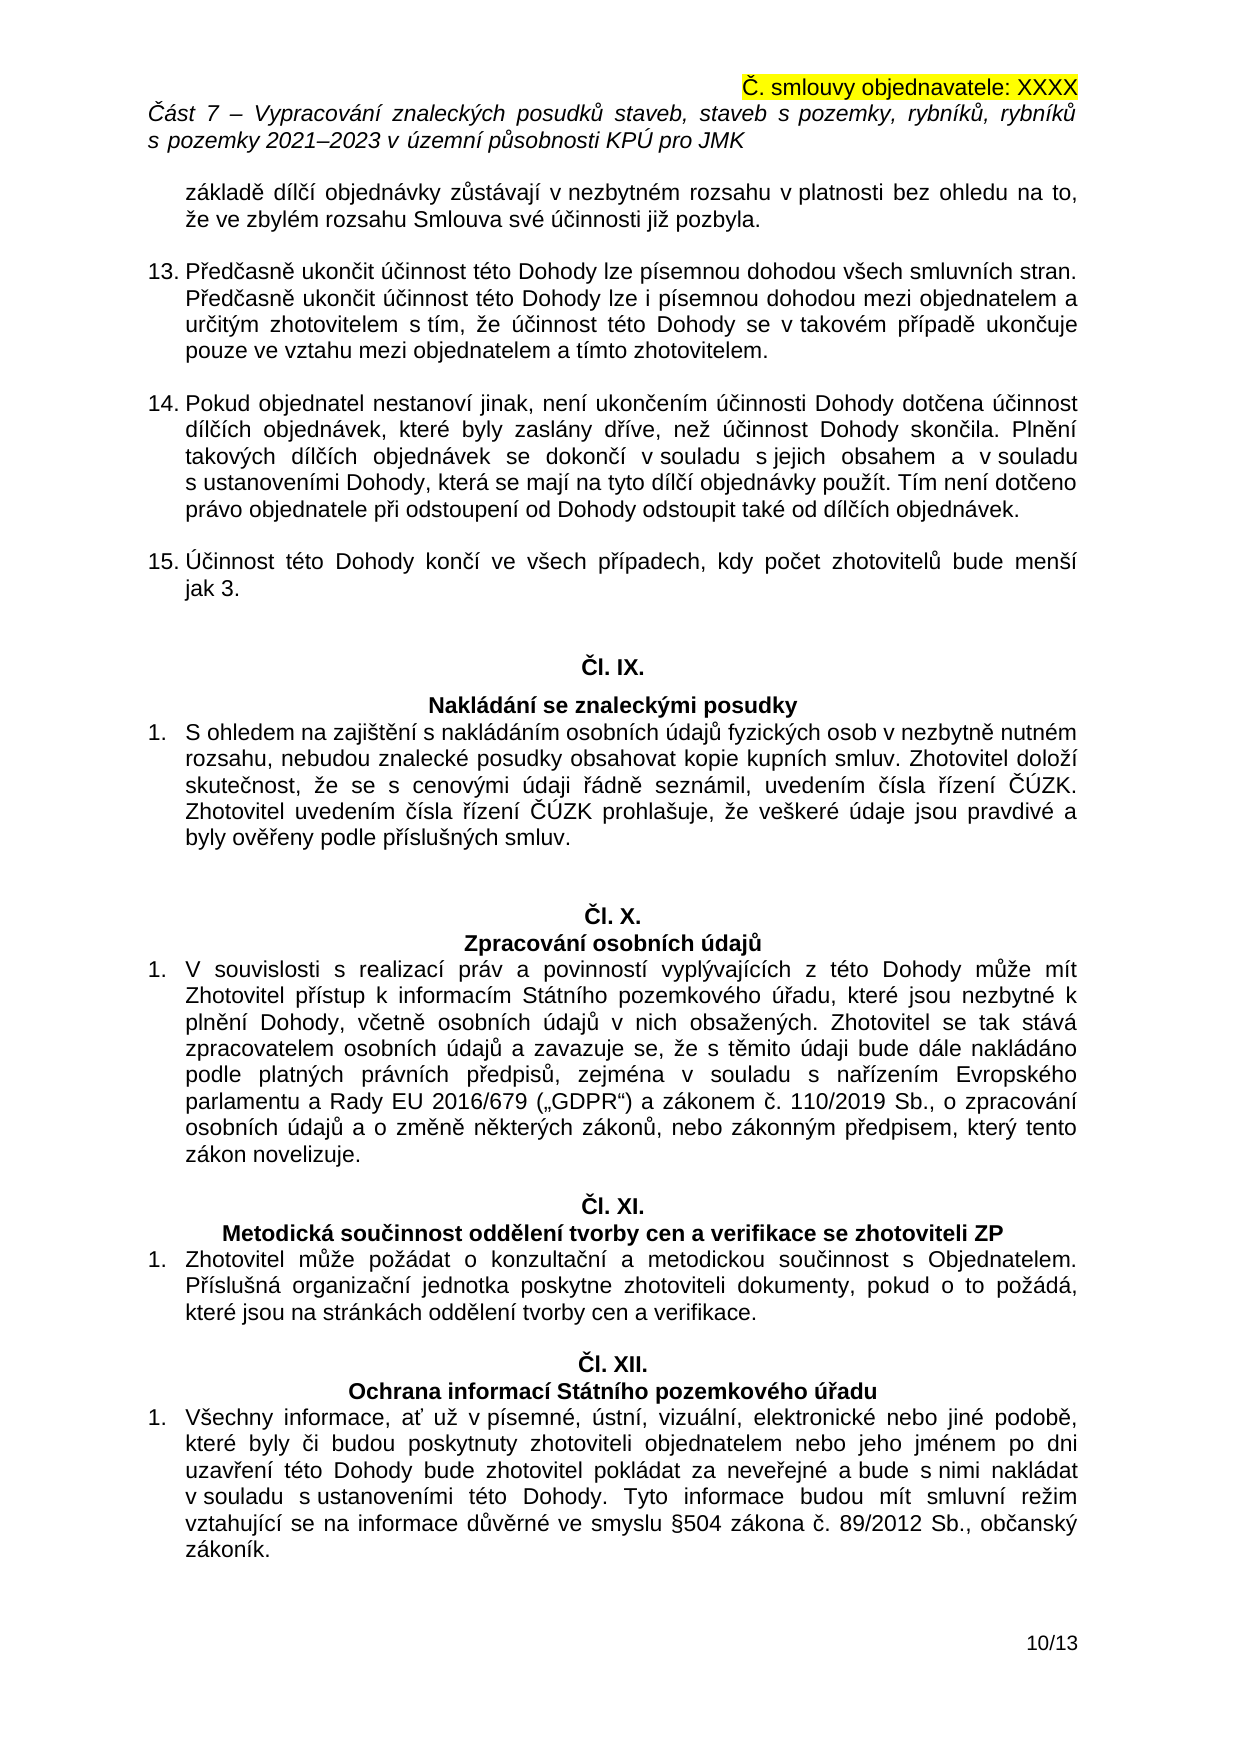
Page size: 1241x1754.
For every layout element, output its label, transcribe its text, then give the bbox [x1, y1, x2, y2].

text Čl. X. [148, 903, 1078, 930]
list Předčasně ukončit účinnost této Dohody lze písemnou dohodou všech smluvních stran. Předčasně ukončit účinnost této Dohody lze i písemnou dohodou mezi objednatelem a určitým zhotovitelem s tím, že účinnost této Dohody se v takovém případě ukončuje pouze ve vztahu mezi objednatelem a tímto zhotovitelem. [148, 258, 1078, 364]
text Čl. XII. [148, 1351, 1078, 1378]
list Zhotovitel může požádat o konzultační a metodickou součinnost s Objednatelem. Příslušná organizační jednotka poskytne zhotoviteli dokumenty, pokud o to požádá, které jsou na stránkách oddělení tvorby cen a verifikace. [148, 1246, 1078, 1325]
list S ohledem na zajištění s nakládáním osobních údajů fyzických osob v nezbytně nutném rozsahu, nebudou znalecké posudky obsahovat kopie kupních smluv. Zhotovitel doloží skutečnost, že se s cenovými údaji řádně seznámil, uvedením čísla řízení ČÚZK. Zhotovitel uvedením čísla řízení ČÚZK prohlašuje, že veškeré údaje jsou pravdivé a byly ověřeny podle příslušných smluv. [148, 719, 1078, 851]
text Metodická součinnost oddělení tvorby cen a verifikace se zhotoviteli ZP [148, 1219, 1078, 1246]
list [148, 179, 1078, 232]
text Čl. IX. [148, 654, 1078, 680]
text Zpracování osobních údajů [148, 930, 1078, 956]
text Čl. XI. [148, 1193, 1078, 1219]
list Pokud objednatel nestanoví jinak, není ukončením účinnosti Dohody dotčena účinnost dílčích objednávek, které byly zaslány dříve, než účinnost Dohody skončila. Plnění takových dílčích objednávek se dokončí v souladu s jejich obsahem a v souladu s ustanoveními Dohody, která se mají na tyto dílčí objednávky použít. Tím není dotčeno právo objednatele při odstoupení od Dohody odstoupit také od dílčích objednávek. [148, 390, 1078, 522]
text Nakládání se znaleckými posudky [148, 692, 1078, 719]
list V souvislosti s realizací práv a povinností vyplývajících z této Dohody může mít Zhotovitel přístup k informacím Státního pozemkového úřadu, které jsou nezbytné k plnění Dohody, včetně osobních údajů v nich obsažených. Zhotovitel se tak stává zpracovatelem osobních údajů a zavazuje se, že s těmito údaji bude dále nakládáno podle platných právních předpisů, zejména v souladu s nařízením Evropského parlamentu a Rady EU 2016/679 („GDPR“) a zákonem č. 110/2019 Sb., o zpracování osobních údajů a o změně některých zákonů, nebo zákonným předpisem, který tento zákon novelizuje. [148, 956, 1078, 1167]
list Účinnost této Dohody končí ve všech případech, kdy počet zhotovitelů bude menší jak 3. [148, 548, 1078, 601]
list Všechny informace, ať už v písemné, ústní, vizuální, elektronické nebo jiné podobě, které byly či budou poskytnuty zhotoviteli objednatelem nebo jeho jménem po dni uzavření této Dohody bude zhotovitel pokládat za neveřejné a bude s nimi nakládat v souladu s ustanoveními této Dohody. Tyto informace budou mít smluvní režim vztahující se na informace důvěrné ve smyslu §504 zákona č. 89/2012 Sb., občanský zákoník. [148, 1404, 1078, 1562]
text Ochrana informací Státního pozemkového úřadu [148, 1378, 1078, 1404]
